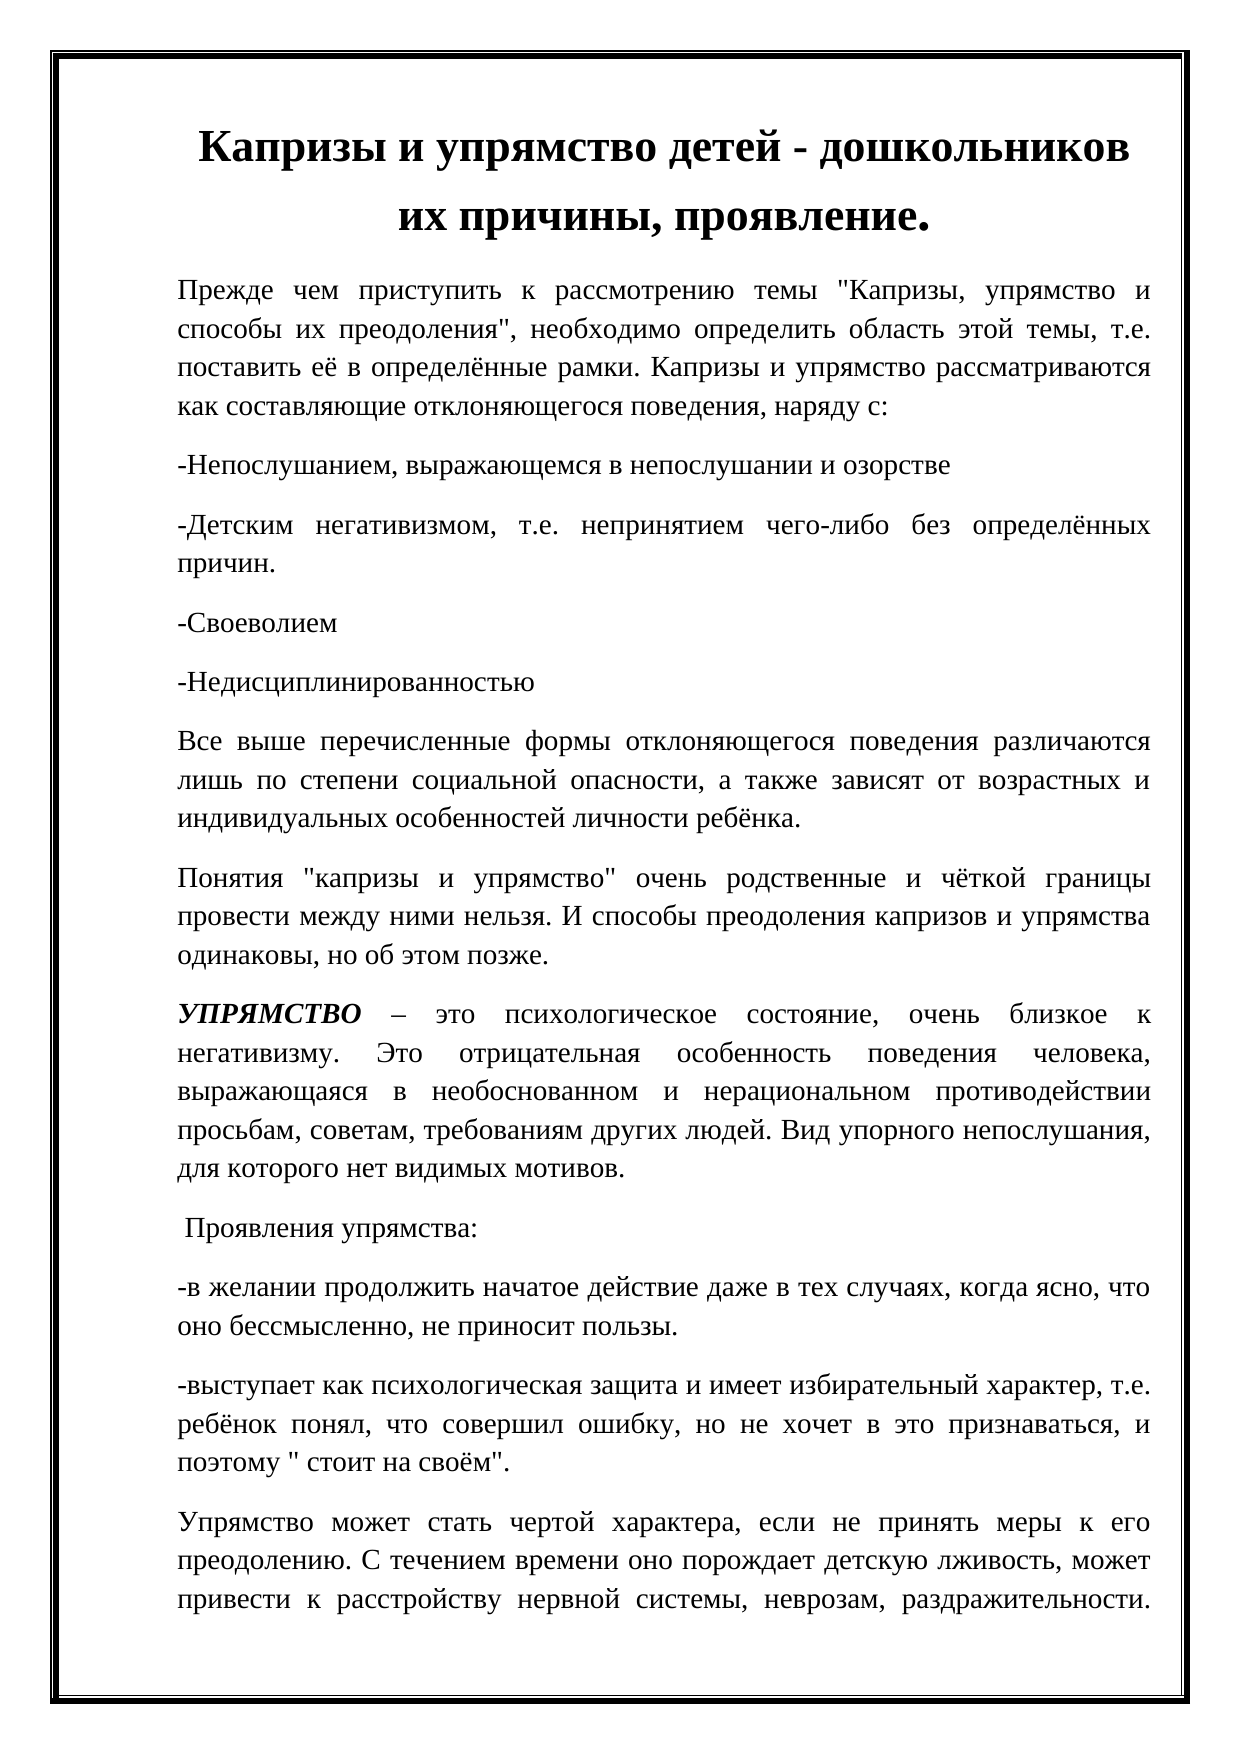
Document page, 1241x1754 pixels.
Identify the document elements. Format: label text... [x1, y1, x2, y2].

text УПРЯМСТВО – это психологическое состояние, очень близкое к негативизму. Это отрицательная особенность поведения человека, выражающаяся в необоснованном и нерациональном противодействии просьбам, советам, требованиям других людей. Вид упорного непослушания, для которого нет видимых мотивов. [177, 996, 1152, 1184]
text Понятия "капризы и упрямство" очень родственные и чёткой границы провести между ними нельзя. И способы преодоления капризов и упрямства одинаковы, но об этом позже. [177, 860, 1152, 971]
text -Недисциплинированностью [177, 664, 1152, 698]
text -в желании продолжить начатое действие даже в тех случаях, когда ясно, что оно бессмысленно, не приносит пользы. [177, 1269, 1152, 1341]
text Проявления упрямства: [177, 1210, 1152, 1243]
text -выступает как психологическая защита и имеет избирательный характер, т.е. ребёнок понял, что совершил ошибку, но не хочет в это признаваться, и поэтому " стоит на своём". [177, 1367, 1152, 1478]
text Все выше перечисленные формы отклоняющегося поведения различаются лишь по степени социальной опасности, а также зависят от возрастных и индивидуальных особенностей личности ребёнка. [177, 723, 1152, 834]
text Капризы и упрямство детей - дошкольников их причины, проявление. [177, 118, 1152, 242]
text Прежде чем приступить к рассмотрению темы "Капризы, упрямство и способы их преодоления", необходимо определить область этой темы, т.е. поставить её в определённые рамки. Капризы и упрямство рассматриваются как составляющие отклоняющегося поведения, наряду с: [177, 272, 1152, 422]
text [177, 1504, 1152, 1614]
text -Своеволием [177, 605, 1152, 638]
text -Детским негативизмом, т.е. непринятием чего-либо без определённых причин. [177, 507, 1152, 579]
text -Непослушанием, выражающемся в непослушании и озорстве [177, 447, 1152, 481]
